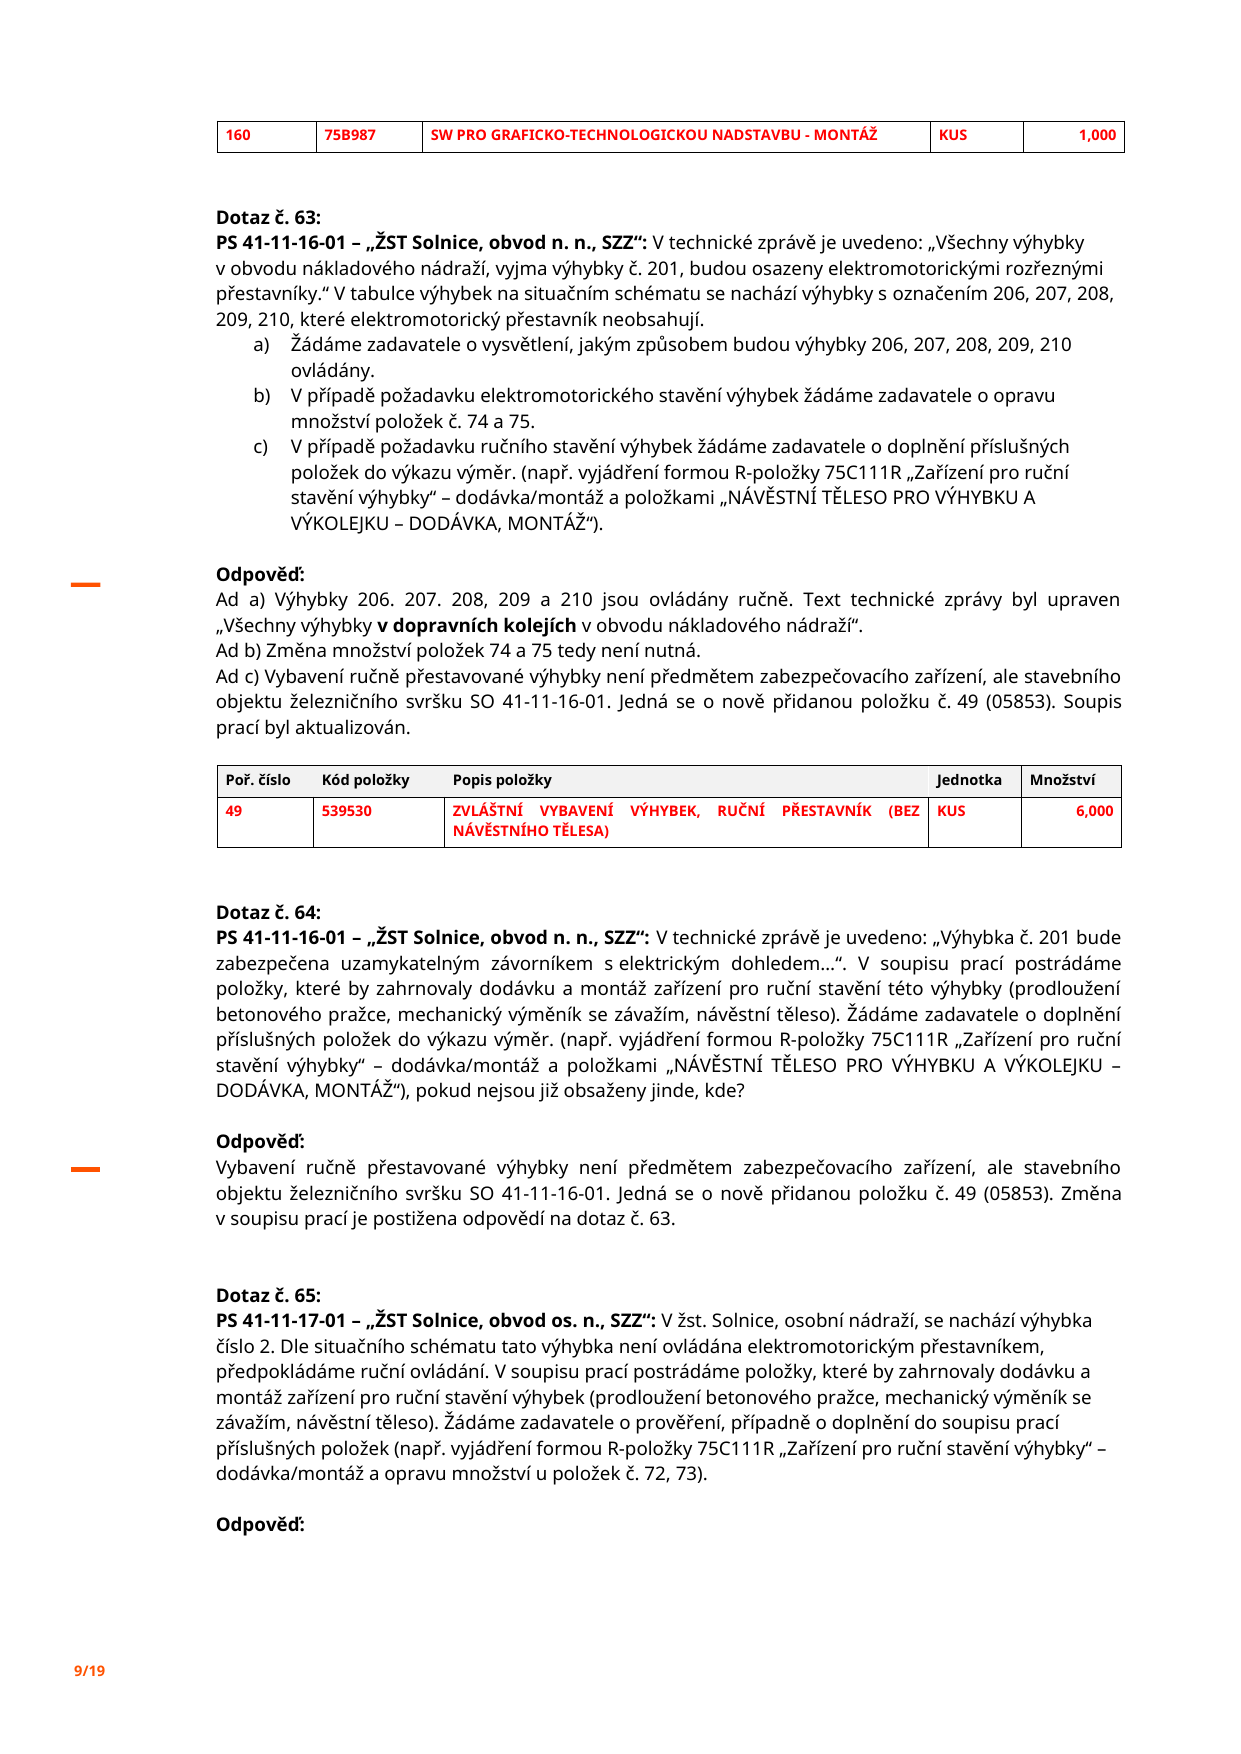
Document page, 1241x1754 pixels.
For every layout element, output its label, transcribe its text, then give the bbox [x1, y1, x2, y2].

text Odpověď: [216, 1512, 1122, 1537]
text PS 41-11-16-01 – „ŽST Solnice, obvod n. n., SZZ“: V technické zprávě je uvedeno: „Všechny výhybky v obvodu nákladového nádraží, vyjma výhybky č. 201, budou osazeny elektromotorickými rozřeznými přestavníky.“ V tabulce výhybek na situačním schématu se nachází výhybky s označením 206, 207, 208, 209, 210, které elektromotorický přestavník neobsahují. [216, 229, 1122, 332]
table_cell 75B987 [317, 122, 422, 152]
list Žádáme zadavatele o vysvětlení, jakým způsobem budou výhybky 206, 207, 208, 209, 210 ovládány. [253, 332, 1122, 383]
table_cell KUS [931, 122, 1023, 152]
text Vybavení ručně přestavované výhybky není předmětem zabezpečovacího zařízení, ale stavebního objektu železničního svršku SO 41-11-16-01. Jedná se o nově přidanou položku č. 49 (05853). Změna v soupisu prací je postižena odpovědí na dotaz č. 63. [216, 1154, 1122, 1231]
list V případě požadavku ručního stavění výhybek žádáme zadavatele o doplnění příslušných položek do výkazu výměr. (např. vyjádření formou R-položky 75C111R „Zařízení pro ruční stavění výhybky“ – dodávka/montáž a položkami „NÁVĚSTNÍ TĚLESO PRO VÝHYBKU A VÝKOLEJKU – DODÁVKA, MONTÁŽ“). [253, 434, 1122, 536]
table_header Jednotka [929, 766, 1021, 797]
text PS 41-11-17-01 – „ŽST Solnice, obvod os. n., SZZ“: V žst. Solnice, osobní nádraží, se nachází výhybka číslo 2. Dle situačního schématu tato výhybka není ovládána elektromotorickým přestavníkem, předpokládáme ruční ovládání. V soupisu prací postrádáme položky, které by zahrnovaly dodávku a montáž zařízení pro ruční stavění výhybek (prodloužení betonového pražce, mechanický výměník se závažím, návěstní těleso). Žádáme zadavatele o prověření, případně o doplnění do soupisu prací příslušných položek (např. vyjádření formou R-položky 75C111R „Zařízení pro ruční stavění výhybky“ – dodávka/montáž a opravu množství u položek č. 72, 73). [216, 1307, 1122, 1486]
table_cell 1,000 [1024, 122, 1124, 152]
table_header Popis položky [444, 766, 928, 797]
table_cell ZVLÁŠTNÍ VYBAVENÍ VÝHYBEK, RUČNÍ PŘESTAVNÍK (BEZ NÁVĚSTNÍHO TĚLESA) [445, 798, 928, 847]
table_header Kód položky [313, 766, 444, 797]
table_cell 49 [218, 798, 313, 847]
table_cell 539530 [314, 798, 444, 847]
text PS 41-11-16-01 – „ŽST Solnice, obvod n. n., SZZ“: V technické zprávě je uvedeno: „Výhybka č. 201 bude zabezpečena uzamykatelným závorníkem s elektrickým dohledem…“. V soupisu prací postrádáme položky, které by zahrnovaly dodávku a montáž zařízení pro ruční stavění této výhybky (prodloužení betonového pražce, mechanický výměník se závažím, návěstní těleso). Žádáme zadavatele o doplnění příslušných položek do výkazu výměr. (např. vyjádření formou R-položky 75C111R „Zařízení pro ruční stavění výhybky“ – dodávka/montáž a položkami „NÁVĚSTNÍ TĚLESO PRO VÝHYBKU A VÝKOLEJKU – DODÁVKA, MONTÁŽ“), pokud nejsou již obsaženy jinde, kde? [216, 924, 1122, 1103]
text Odpověď: [216, 1129, 1122, 1154]
text Ad c) Vybavení ručně přestavované výhybky není předmětem zabezpečovacího zařízení, ale stavebního objektu železničního svršku SO 41-11-16-01. Jedná se o nově přidanou položku č. 49 (05853). Soupis prací byl aktualizován. [216, 663, 1122, 740]
text Dotaz č. 65: [216, 1282, 1122, 1307]
table_cell SW PRO GRAFICKO-TECHNOLOGICKOU NADSTAVBU - MONTÁŽ [423, 122, 930, 152]
list V případě požadavku elektromotorického stavění výhybek žádáme zadavatele o opravu množství položek č. 74 a 75. [253, 383, 1122, 434]
text Ad a) Výhybky 206. 207. 208, 209 a 210 jsou ovládány ručně. Text technické zprávy byl upraven „Všechny výhybky v dopravních kolejích v obvodu nákladového nádraží“. [216, 587, 1122, 638]
table_header Poř. číslo [218, 766, 313, 797]
table_cell 160 [218, 122, 316, 152]
text Ad b) Změna množství položek 74 a 75 tedy není nutná. [216, 638, 1122, 663]
text Odpověď: [216, 561, 1122, 587]
table_cell 6,000 [1022, 798, 1121, 847]
text Dotaz č. 64: [216, 899, 1122, 924]
table_header Množství [1022, 766, 1121, 797]
text Dotaz č. 63: [216, 204, 1122, 229]
table_cell KUS [929, 798, 1021, 847]
